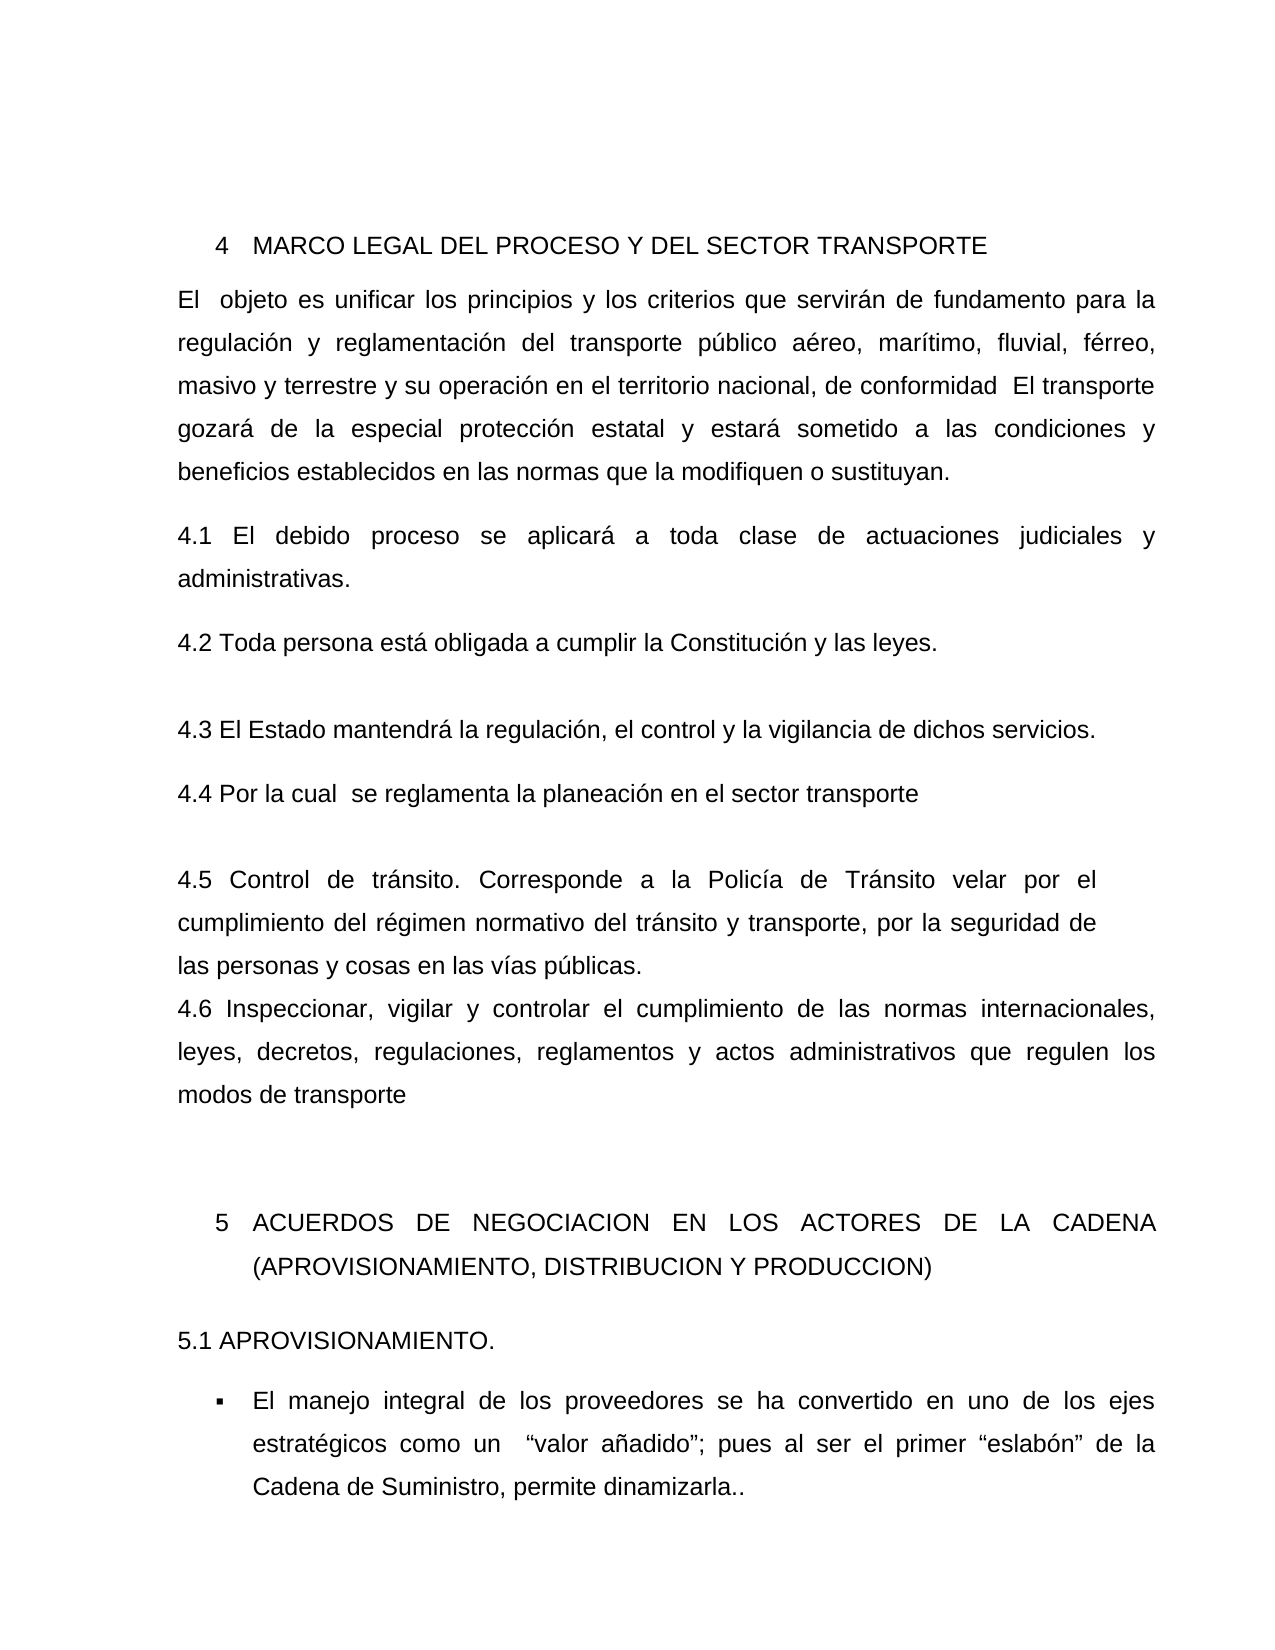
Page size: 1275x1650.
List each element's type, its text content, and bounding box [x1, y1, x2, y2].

list El manejo integral de los proveedores se ha convertido en uno de los ejes estratégicos como un “valor añadido”; pues al ser el primer “eslabón” de la Cadena de Suministro, permite dinamizarla.. [215, 1386, 1157, 1501]
text 4.2 Toda persona está obligada a cumplir la Constitución y las leyes. [177, 628, 1157, 657]
text El objeto es unificar los principios y los criterios que servirán de fundamento para la regulación y reglamentación del transporte público aéreo, marítimo, fluvial, férreo, masivo y terrestre y su operación en el territorio nacional, de conformidad El transporte gozará de la especial protección estatal y estará sometido a las condiciones y beneficios establecidos en las normas que la modifiquen o sustituyan. [177, 285, 1157, 486]
list MARCO LEGAL DEL PROCESO Y DEL SECTOR TRANSPORTE [215, 231, 1157, 260]
text 4.3 El Estado mantendrá la regulación, el control y la vigilancia de dichos servicios. [177, 715, 1157, 743]
text 4.6 Inspeccionar, vigilar y controlar el cumplimiento de las normas internacionales, leyes, decretos, regulaciones, reglamentos y actos administrativos que regulen los modos de transporte [177, 994, 1157, 1109]
text 5.1 APROVISIONAMIENTO. [177, 1316, 1157, 1354]
text 4.5 Control de tránsito. Corresponde a la Policía de Tránsito velar por el cumplimiento del régimen normativo del tránsito y transporte, por la seguridad de las personas y cosas en las vías públicas. [177, 865, 1098, 980]
text 4.4 Por la cual se reglamenta la planeación en el sector transporte [177, 779, 1157, 807]
text 4.1 El debido proceso se aplicará a toda clase de actuaciones judiciales y administrativas. [177, 521, 1157, 593]
list ACUERDOS DE NEGOCIACION EN LOS ACTORES DE LA CADENA (APROVISIONAMIENTO, DISTRIBUCION Y PRODUCCION) [215, 1208, 1157, 1280]
